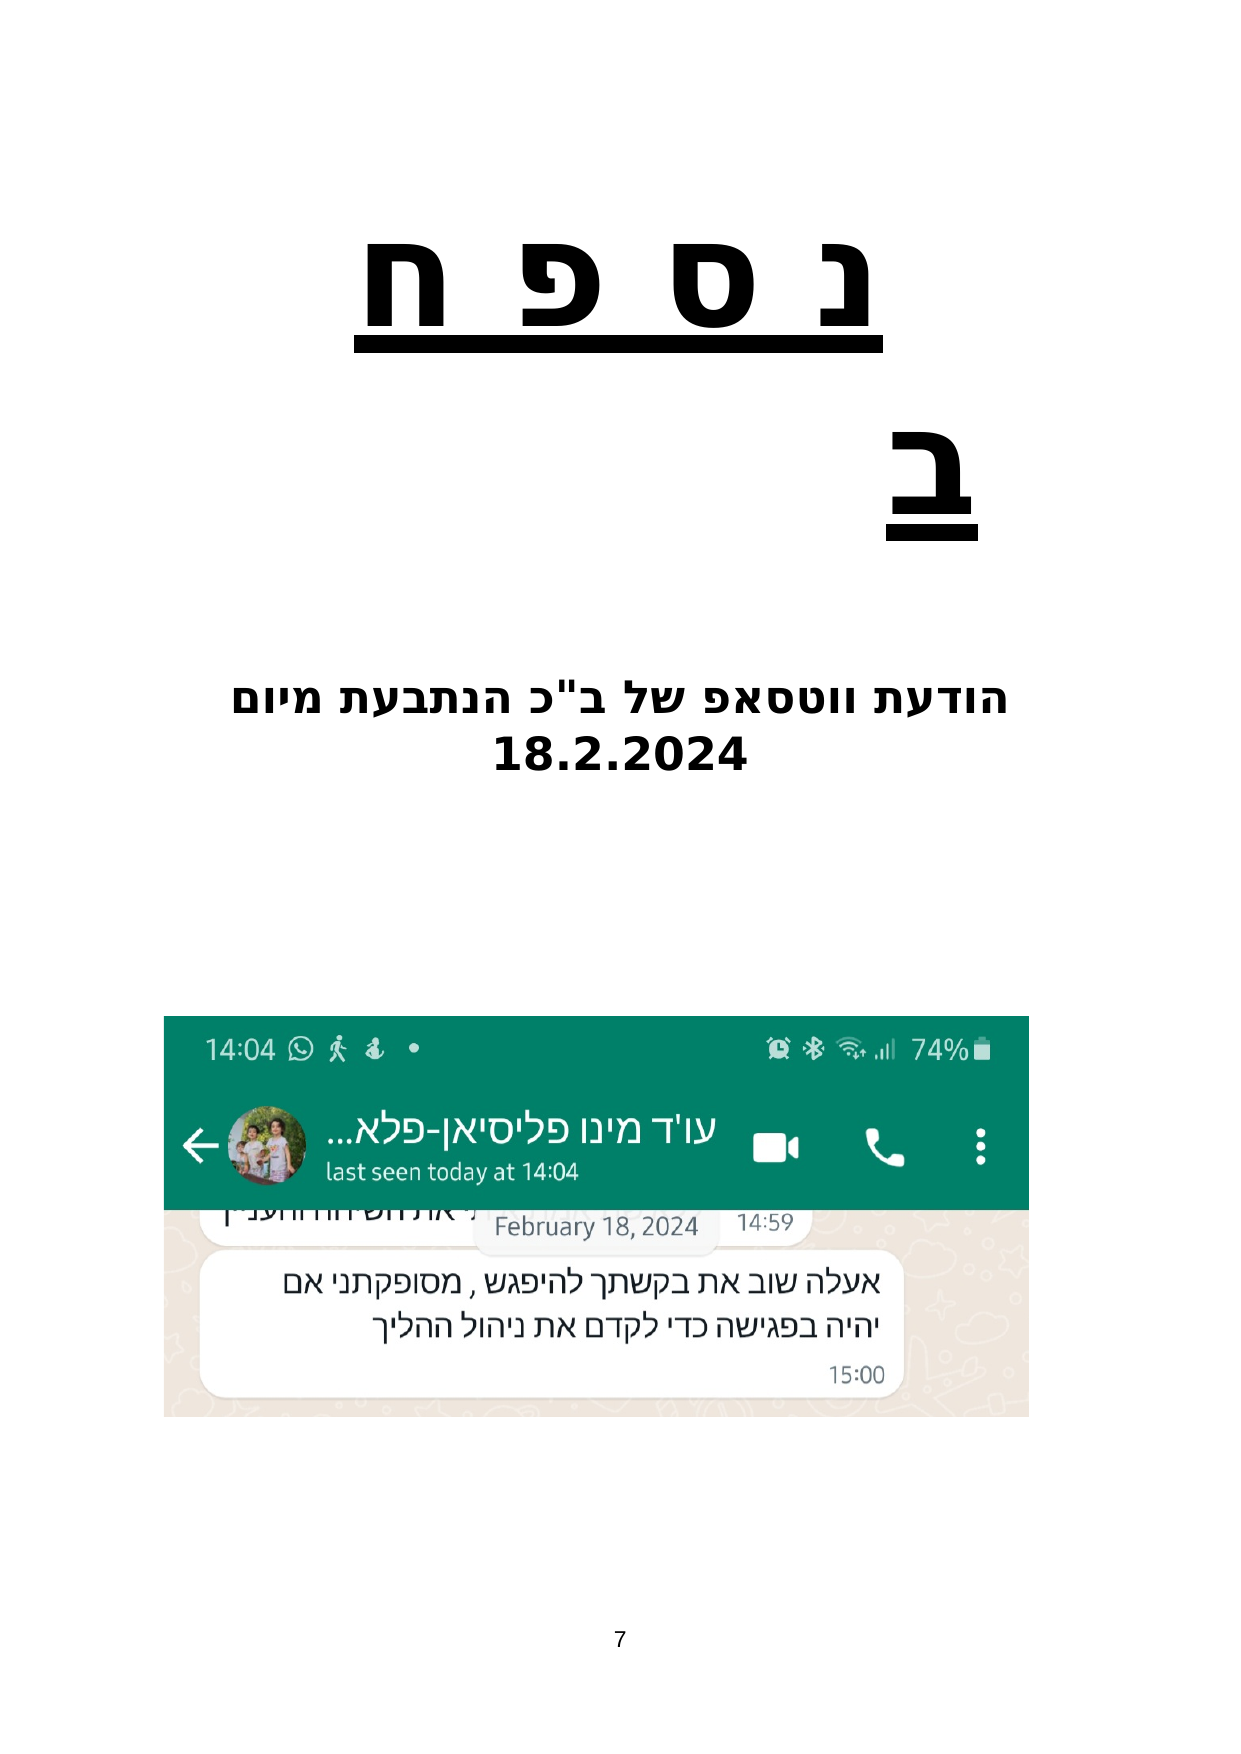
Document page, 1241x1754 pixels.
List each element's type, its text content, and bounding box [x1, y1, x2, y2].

list נ ס פ ח ב [187, 187, 978, 550]
picture [163, 1016, 1029, 1417]
text הודעת ווטסאפ של ב"כ הנתבעת מיום 18.2.2024 [187, 671, 1053, 782]
